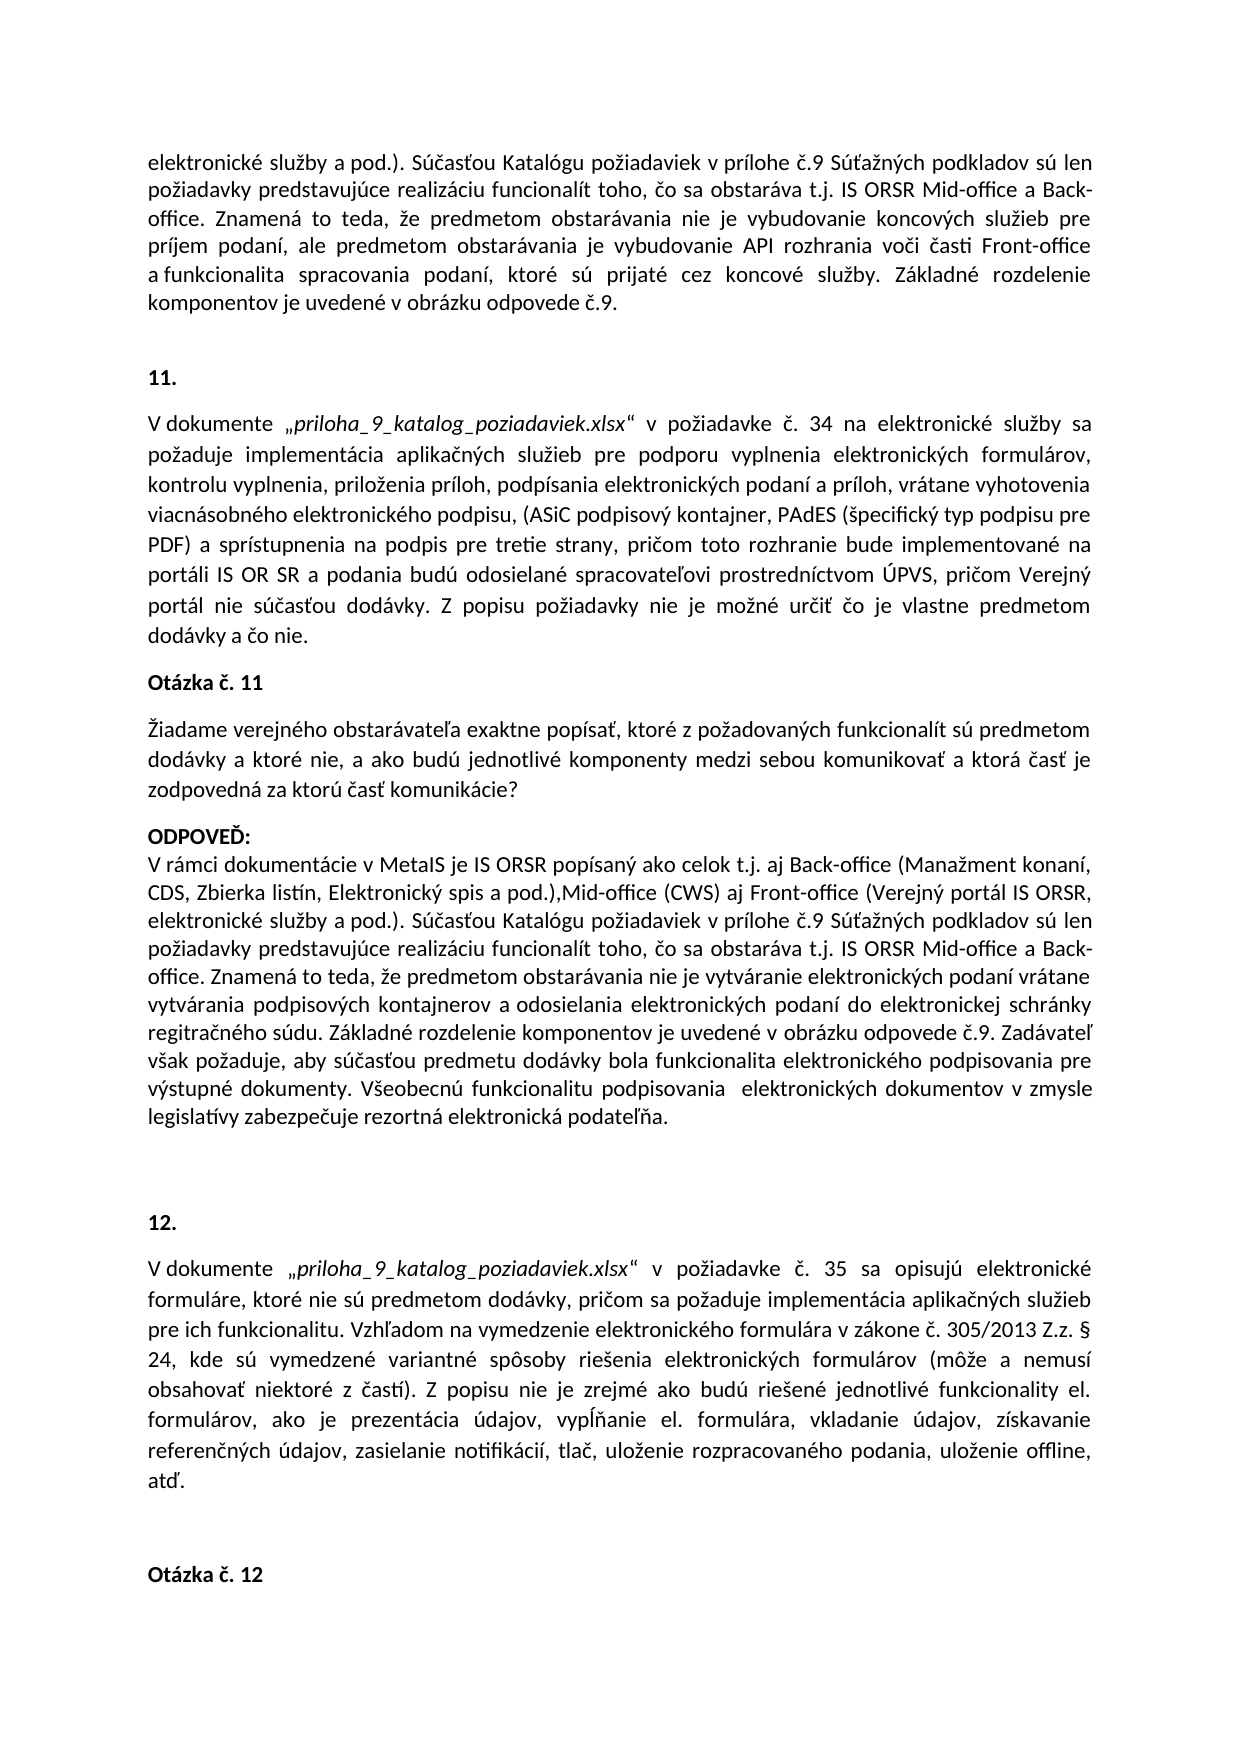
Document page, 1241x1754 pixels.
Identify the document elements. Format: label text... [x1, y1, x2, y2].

text ODPOVEĎ: [148, 822, 1093, 850]
text V dokumente „priloha_9_katalog_poziadaviek.xlsx“ v požiadavke č. 34 na elektronické služby sa požaduje implementácia aplikačných služieb pre podporu vyplnenia elektronických formulárov, kontrolu vyplnenia, priloženia príloh, podpísania elektronických podaní a príloh, vrátane vyhotovenia viacnásobného elektronického podpisu, (ASiC podpisový kontajner, PAdES (špecifický typ podpisu pre PDF) a sprístupnenia na podpis pre tretie strany, pričom toto rozhranie bude implementované na portáli IS OR SR a podania budú odosielané spracovateľovi prostredníctvom ÚPVS, pričom Verejný portál nie súčasťou dodávky. Z popisu požiadavky nie je možné určiť čo je vlastne predmetom dodávky a čo nie. [148, 409, 1093, 649]
text V rámci dokumentácie v MetaIS je IS ORSR popísaný ako celok t.j. aj Back-office (Manažment konaní, CDS, Zbierka listín, Elektronický spis a pod.),Mid-office (CWS) aj Front-office (Verejný portál IS ORSR, elektronické služby a pod.). Súčasťou Katalógu požiadaviek v prílohe č.9 Súťažných podkladov sú len požiadavky predstavujúce realizáciu funcionalít toho, čo sa obstaráva t.j. IS ORSR Mid-office a Back-office. Znamená to teda, že predmetom obstarávania nie je vytváranie elektronických podaní vrátane vytvárania podpisových kontajnerov a odosielania elektronických podaní do elektronickej schránky regitračného súdu. Základné rozdelenie komponentov je uvedené v obrázku odpovede č.9. Zadávateľ však požaduje, aby súčasťou predmetu dodávky bola funkcionalita elektronického podpisovania pre výstupné dokumenty. Všeobecnú funkcionalitu podpisovania elektronických dokumentov v zmysle legislatívy zabezpečuje rezortná elektronická podateľňa. [148, 850, 1093, 1130]
text V dokumente „priloha_9_katalog_poziadaviek.xlsx“ v požiadavke č. 35 sa opisujú elektronické formuláre, ktoré nie sú predmetom dodávky, pričom sa požaduje implementácia aplikačných služieb pre ich funkcionalitu. Vzhľadom na vymedzenie elektronického formulára v zákone č. 305/2013 Z.z. § 24, kde sú vymedzené variantné spôsoby riešenia elektronických formulárov (môže a nemusí obsahovať niektoré z častí). Z popisu nie je zrejmé ako budú riešené jednotlivé funkcionality el. formulárov, ako je prezentácia údajov, vypĺňanie el. formulára, vkladanie údajov, získavanie referenčných údajov, zasielanie notifikácií, tlač, uloženie rozpracovaného podania, uloženie offline, atď. [148, 1254, 1093, 1494]
text 12. [148, 1208, 1093, 1236]
text 11. [148, 363, 1093, 391]
text Žiadame verejného obstarávateľa exaktne popísať, ktoré z požadovaných funkcionalít sú predmetom dodávky a ktoré nie, a ako budú jednotlivé komponenty medzi sebou komunikovať a ktorá časť je zodpovedná za ktorú časť komunikácie? [148, 715, 1093, 803]
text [148, 148, 1093, 316]
text Otázka č. 12 [148, 1560, 1093, 1588]
text Otázka č. 11 [148, 668, 1093, 696]
